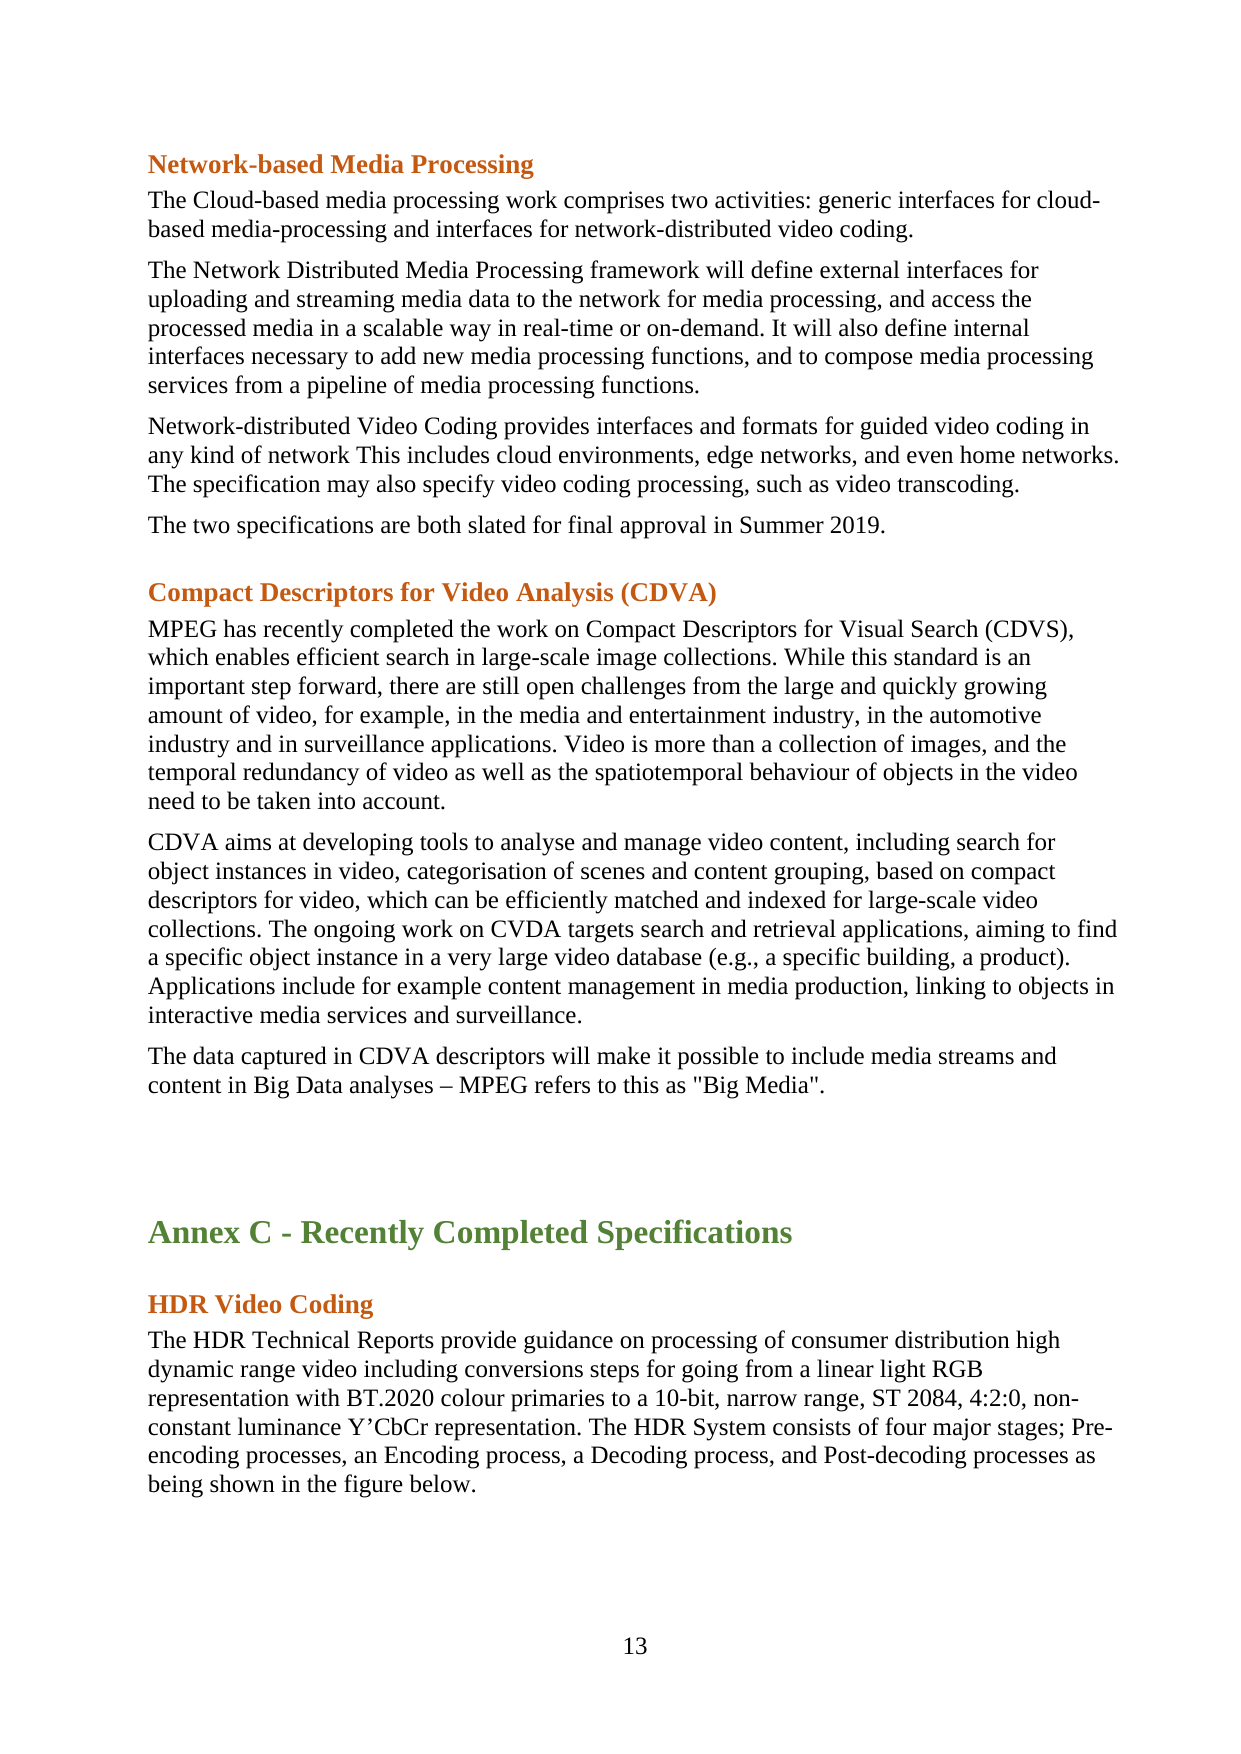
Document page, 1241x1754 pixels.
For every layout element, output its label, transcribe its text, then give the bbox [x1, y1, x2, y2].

text The HDR Technical Reports provide guidance on processing of consumer distribution high dynamic range video including conversions steps for going from a linear light RGB representation with BT.2020 colour primaries to a 10-bit, narrow range, ST 2084, 4:2:0, non-constant luminance Y’CbCr representation. The HDR System consists of four major stages; Pre-encoding processes, an Encoding process, a Decoding process, and Post-decoding processes as being shown in the figure below. [148, 1325, 1122, 1498]
text The data captured in CDVA descriptors will make it possible to include media streams and content in Big Data analyses – MPEG refers to this as "Big Media". [148, 1041, 1122, 1099]
text CDVA aims at developing tools to analyse and manage video content, including search for object instances in video, categorisation of scenes and content grouping, based on compact descriptors for video, which can be efficiently matched and indexed for large-scale video collections. The ongoing work on CVDA targets search and retrieval applications, aiming to find a specific object instance in a very large video database (e.g., a specific building, a product). Applications include for example content management in media production, linking to objects in interactive media services and surveillance. [148, 827, 1122, 1029]
subtitle Compact Descriptors for Video Analysis (CDVA) [148, 576, 1122, 607]
text MPEG has recently completed the work on Compact Descriptors for Visual Search (CDVS), which enables efficient search in large-scale image collections. While this standard is an important step forward, there are still open challenges from the large and quickly growing amount of video, for example, in the media and entertainment industry, in the automotive industry and in surveillance applications. Video is more than a collection of images, and the temporal redundancy of video as well as the spatiotemporal behaviour of objects in the video need to be taken into account. [148, 614, 1122, 815]
text The two specifications are both slated for final approval in Summer 2019. [148, 510, 1122, 539]
subtitle Network-based Media Processing [148, 148, 1122, 179]
subtitle HDR Video Coding [148, 1288, 1122, 1319]
subtitle Annex C - Recently Completed Specifications [148, 1212, 1122, 1250]
text Network-distributed Video Coding provides interfaces and formats for guided video coding in any kind of network This includes cloud environments, edge networks, and even home networks. The specification may also specify video coding processing, such as video transcoding. [148, 411, 1122, 498]
text The Cloud-based media processing work comprises two activities: generic interfaces for cloud-based media-processing and interfaces for network-distributed video coding. [148, 185, 1122, 243]
text The Network Distributed Media Processing framework will define external interfaces for uploading and streaming media data to the network for media processing, and access the processed media in a scalable way in real-time or on-demand. It will also define internal interfaces necessary to add new media processing functions, and to compose media processing services from a pipeline of media processing functions. [148, 255, 1122, 399]
